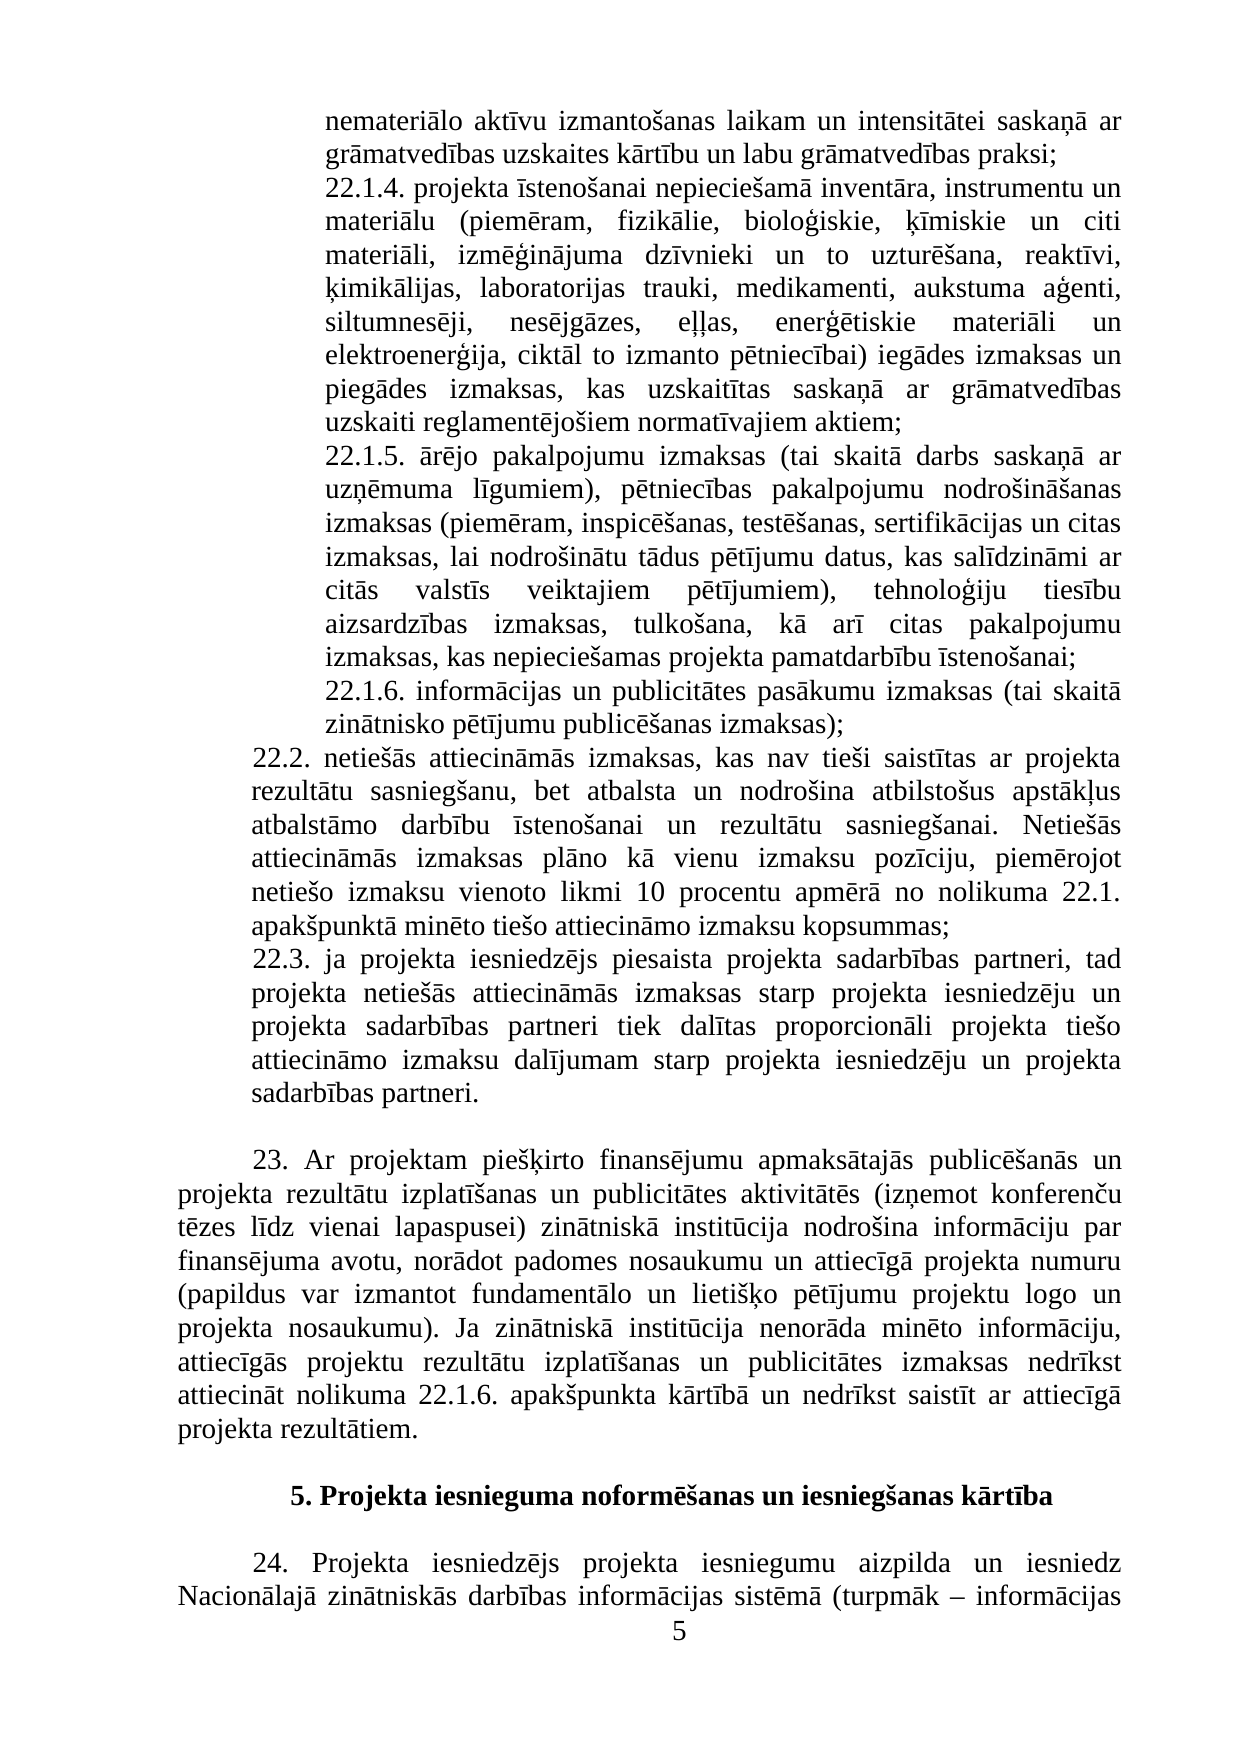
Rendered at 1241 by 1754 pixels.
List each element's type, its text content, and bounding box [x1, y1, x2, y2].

text 23. Ar projektam piešķirto finansējumu apmaksātajās publicēšanās un projekta rezultātu izplatīšanas un publicitātes aktivitātēs (izņemot konferenču tēzes līdz vienai lapaspusei) zinātniskā institūcija nodrošina informāciju par finansējuma avotu, norādot padomes nosaukumu un attiecīgā projekta numuru (papildus var izmantot fundamentālo un lietišķo pētījumu projektu logo un projekta nosaukumu). Ja zinātniskā institūcija nenorāda minēto informāciju, attiecīgās projektu rezultātu izplatīšanas un publicitātes izmaksas nedrīkst attiecināt nolikuma 22.1.6. apakšpunkta kārtībā un nedrīkst saistīt ar attiecīgā projekta rezultātiem. [177, 1142, 1122, 1444]
subtitle 5. Projekta iesnieguma noformēšanas un iesniegšanas kārtība [222, 1478, 1122, 1511]
text 22.3. ja projekta iesniedzējs piesaista projekta sadarbības partneri, tad projekta netiešās attiecināmās izmaksas starp projekta iesniedzēju un projekta sadarbības partneri tiek dalītas proporcionāli projekta tiešo attiecināmo izmaksu dalījumam starp projekta iesniedzēju un projekta sadarbības partneri. [251, 941, 1122, 1109]
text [325, 103, 1122, 170]
text 22.2. netiešās attiecināmās izmaksas, kas nav tieši saistītas ar projekta rezultātu sasniegšanu, bet atbalsta un nodrošina atbilstošus apstākļus atbalstāmo darbību īstenošanai un rezultātu sasniegšanai. Netiešās attiecināmās izmaksas plāno kā vienu izmaksu pozīciju, piemērojot netiešo izmaksu vienoto likmi 10 procentu apmērā no nolikuma 22.1. apakšpunktā minēto tiešo attiecināmo izmaksu kopsummas; [251, 740, 1122, 941]
text 22.1.6. informācijas un publicitātes pasākumu izmaksas (tai skaitā zinātnisko pētījumu publicēšanas izmaksas); [325, 673, 1122, 740]
text 22.1.5. ārējo pakalpojumu izmaksas (tai skaitā darbs saskaņā ar uzņēmuma līgumiem), pētniecības pakalpojumu nodrošināšanas izmaksas (piemēram, inspicēšanas, testēšanas, sertifikācijas un citas izmaksas, lai nodrošinātu tādus pētījumu datus, kas salīdzināmi ar citās valstīs veiktajiem pētījumiem), tehnoloģiju tiesību aizsardzības izmaksas, tulkošana, kā arī citas pakalpojumu izmaksas, kas nepieciešamas projekta pamatdarbību īstenošanai; [325, 438, 1122, 673]
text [177, 1545, 1122, 1612]
text 22.1.4. projekta īstenošanai nepieciešamā inventāra, instrumentu un materiālu (piemēram, fizikālie, bioloģiskie, ķīmiskie un citi materiāli, izmēģinājuma dzīvnieki un to uzturēšana, reaktīvi, ķimikālijas, laboratorijas trauki, medikamenti, aukstuma aģenti, siltumnesēji, nesējgāzes, eļļas, enerģētiskie materiāli un elektroenerģija, ciktāl to izmanto pētniecībai) iegādes izmaksas un piegādes izmaksas, kas uzskaitītas saskaņā ar grāmatvedības uzskaiti reglamentējošiem normatīvajiem aktiem; [325, 170, 1122, 438]
